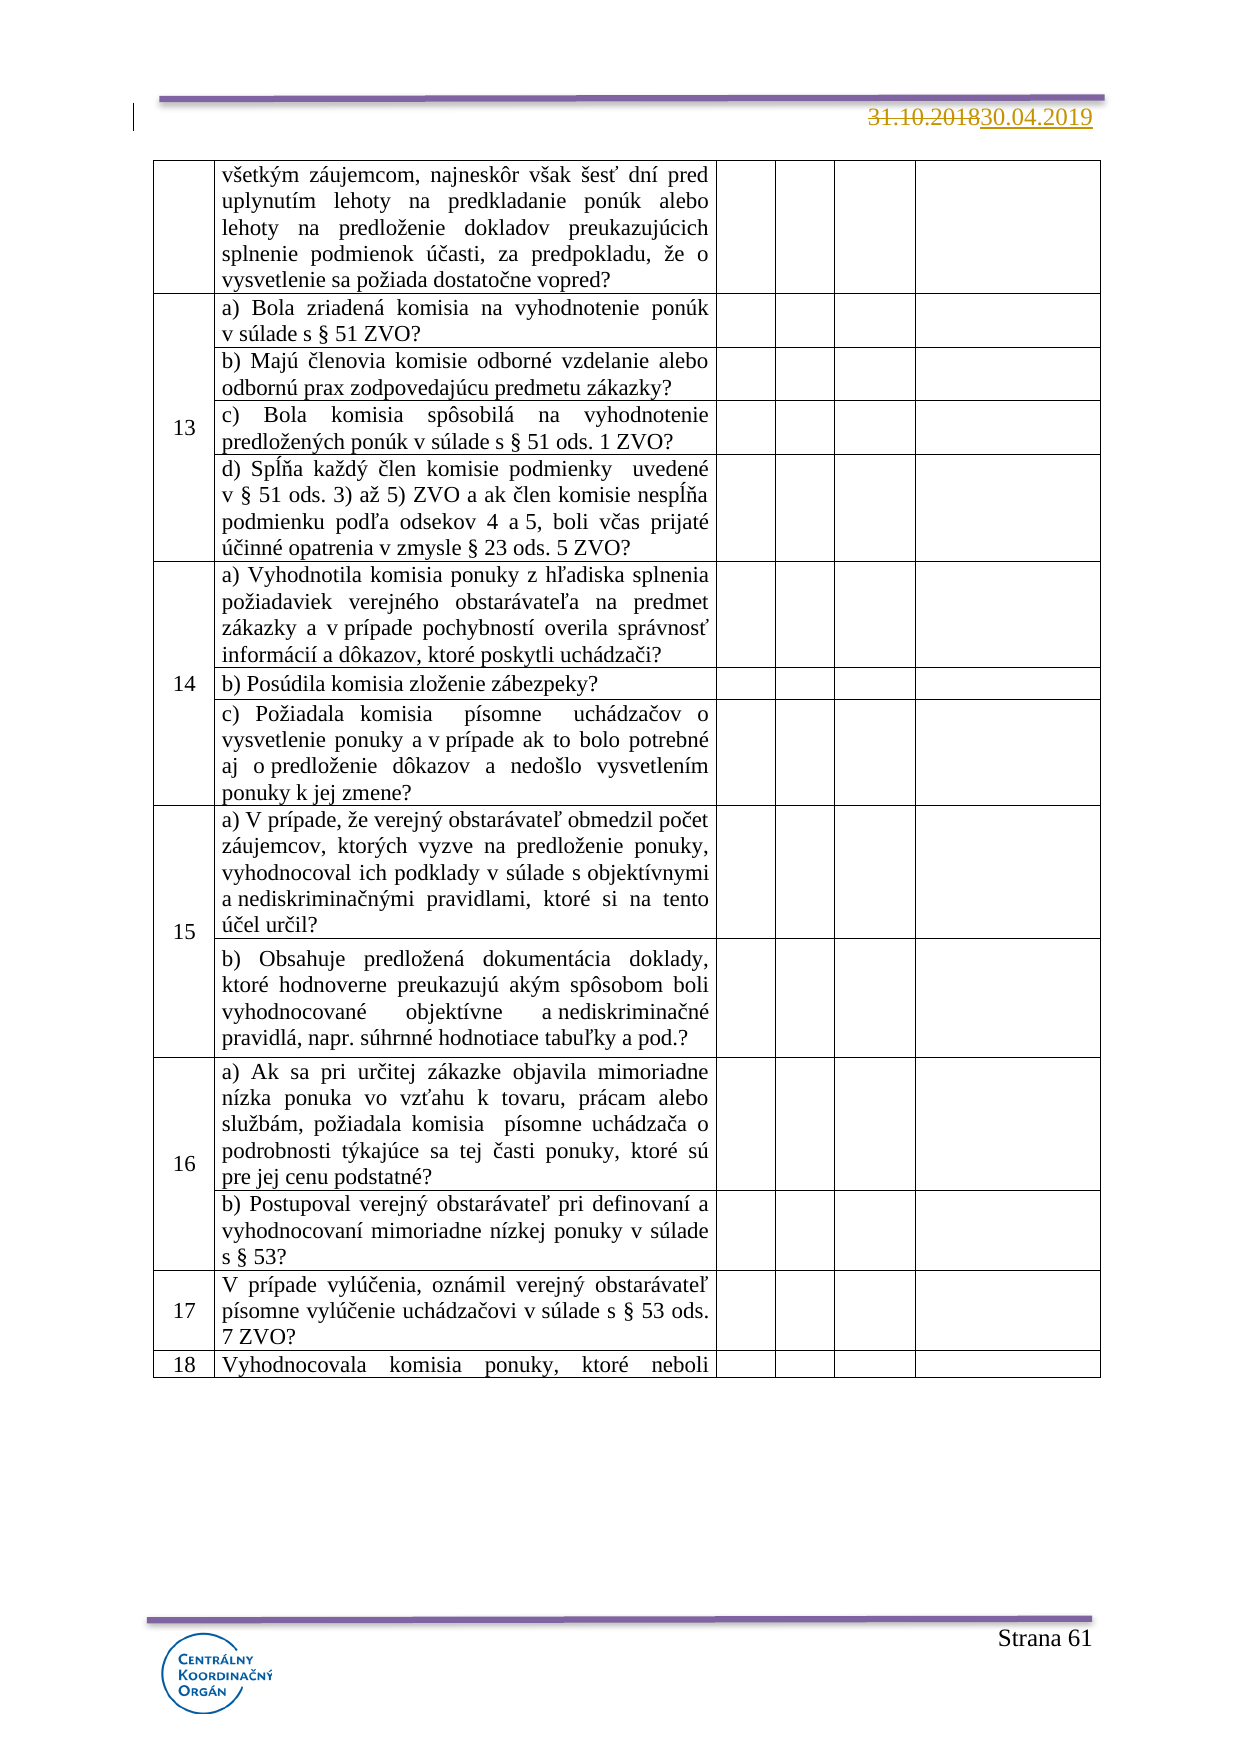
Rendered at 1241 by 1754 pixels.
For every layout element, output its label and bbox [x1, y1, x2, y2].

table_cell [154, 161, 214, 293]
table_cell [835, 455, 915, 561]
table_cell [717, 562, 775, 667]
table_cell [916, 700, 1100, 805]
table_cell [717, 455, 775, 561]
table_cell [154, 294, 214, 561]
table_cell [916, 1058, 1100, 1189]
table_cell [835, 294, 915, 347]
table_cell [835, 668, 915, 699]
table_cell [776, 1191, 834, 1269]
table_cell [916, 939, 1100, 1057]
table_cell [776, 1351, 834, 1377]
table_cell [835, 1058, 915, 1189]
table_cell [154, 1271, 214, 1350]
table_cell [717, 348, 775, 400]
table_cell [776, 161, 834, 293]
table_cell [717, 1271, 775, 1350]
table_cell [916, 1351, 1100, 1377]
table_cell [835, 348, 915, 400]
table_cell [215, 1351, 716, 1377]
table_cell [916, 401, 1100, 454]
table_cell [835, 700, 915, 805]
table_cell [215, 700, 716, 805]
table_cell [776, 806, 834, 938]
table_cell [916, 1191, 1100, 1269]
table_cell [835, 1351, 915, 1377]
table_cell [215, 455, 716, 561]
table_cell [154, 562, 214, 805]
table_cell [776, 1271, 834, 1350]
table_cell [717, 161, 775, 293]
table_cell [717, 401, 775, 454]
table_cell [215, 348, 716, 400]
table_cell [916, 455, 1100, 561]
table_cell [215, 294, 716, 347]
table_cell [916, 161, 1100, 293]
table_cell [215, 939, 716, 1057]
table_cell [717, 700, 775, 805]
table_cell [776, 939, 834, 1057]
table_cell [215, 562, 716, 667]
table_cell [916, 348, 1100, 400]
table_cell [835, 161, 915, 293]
picture [159, 1631, 272, 1713]
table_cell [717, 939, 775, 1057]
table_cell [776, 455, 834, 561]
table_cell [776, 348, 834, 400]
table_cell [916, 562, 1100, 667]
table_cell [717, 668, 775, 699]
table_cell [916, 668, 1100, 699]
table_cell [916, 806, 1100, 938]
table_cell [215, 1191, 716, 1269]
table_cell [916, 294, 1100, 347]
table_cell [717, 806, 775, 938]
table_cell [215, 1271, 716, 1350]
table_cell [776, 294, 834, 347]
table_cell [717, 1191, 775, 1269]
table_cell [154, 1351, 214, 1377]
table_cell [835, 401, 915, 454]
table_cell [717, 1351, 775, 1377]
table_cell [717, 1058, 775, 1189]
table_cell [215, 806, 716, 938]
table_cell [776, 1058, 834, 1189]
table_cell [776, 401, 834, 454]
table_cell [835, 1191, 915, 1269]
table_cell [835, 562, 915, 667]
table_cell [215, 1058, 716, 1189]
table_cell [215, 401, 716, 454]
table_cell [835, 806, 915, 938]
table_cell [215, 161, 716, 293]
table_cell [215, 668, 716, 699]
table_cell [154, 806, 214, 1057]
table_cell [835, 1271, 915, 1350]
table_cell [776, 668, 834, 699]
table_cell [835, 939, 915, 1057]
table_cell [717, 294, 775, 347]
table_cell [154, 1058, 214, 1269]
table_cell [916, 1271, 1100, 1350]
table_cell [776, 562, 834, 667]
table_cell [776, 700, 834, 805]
